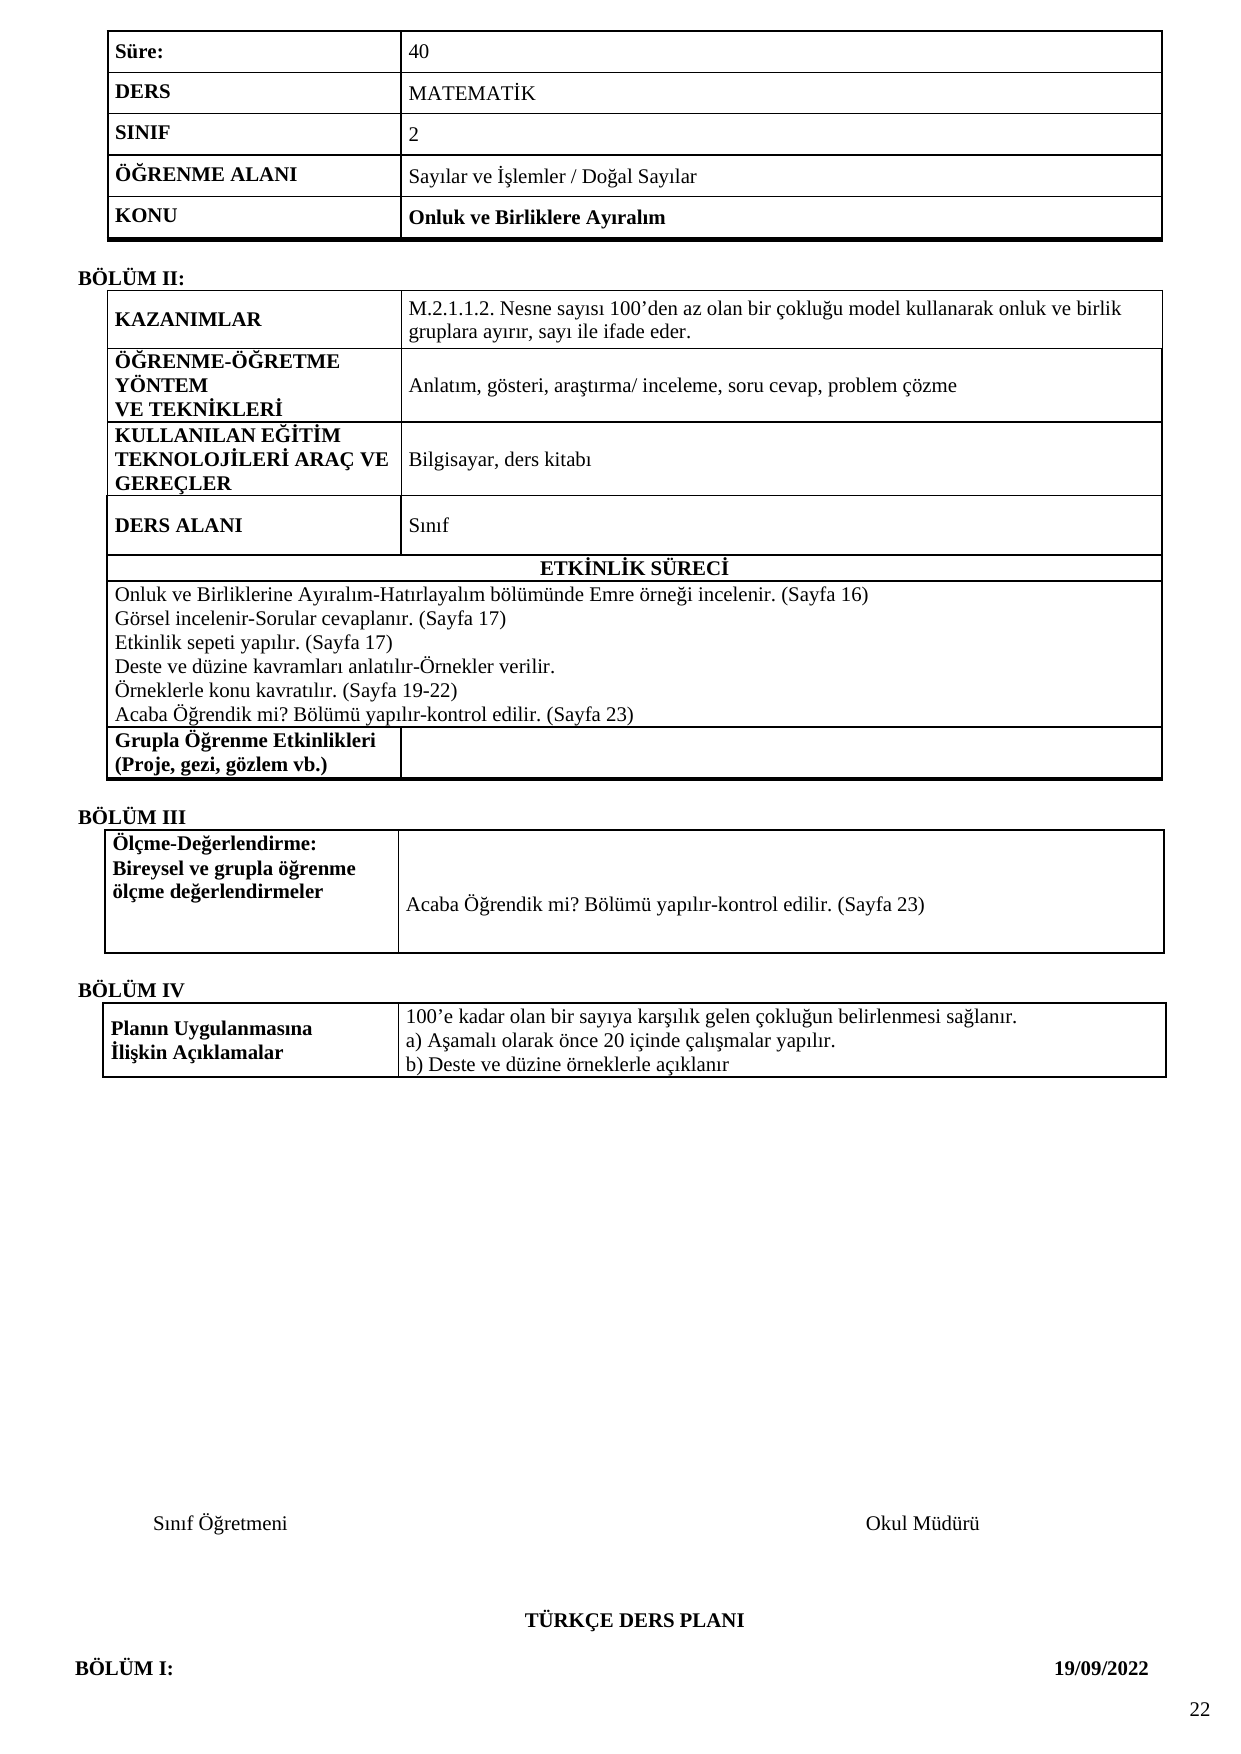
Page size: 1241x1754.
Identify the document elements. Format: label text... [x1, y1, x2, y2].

table_header Acaba Öğrendik mi? Bölümü yapılır-kontrol edilir. (Sayfa 23) [399, 831, 1163, 952]
table_cell DERS [109, 73, 400, 113]
table_header 100’e kadar olan bir sayıya karşılık gelen çokluğun belirlenmesi sağlanır. a) Aşamalı olarak önce 20 içinde çalışmalar yapılır. b) Deste ve düzine örneklerle açıklanır [399, 1004, 1165, 1076]
subtitle BÖLÜM III [59, 805, 1210, 829]
table_cell [402, 728, 1161, 776]
table_cell Onluk ve Birliklere Ayıralım [402, 197, 1161, 237]
table_cell Onluk ve Birliklerine Ayıralım-Hatırlayalım bölümünde Emre örneği incelenir. (Sayfa 16) Görsel incelenir-Sorular cevaplanır. (Sayfa 17) Etkinlik sepeti yapılır. (Sayfa 17) Deste ve düzine kavramları anlatılır-Örnekler verilir. Örneklerle konu kavratılır. (Sayfa 19-22) Acaba Öğrendik mi? Bölümü yapılır-kontrol edilir. (Sayfa 23) [108, 582, 1161, 726]
table_cell MATEMATİK [402, 73, 1161, 113]
table_header Süre: [109, 32, 400, 71]
table_cell KULLANILAN EĞİTİM TEKNOLOJİLERİ ARAÇ VE GEREÇLER [108, 423, 401, 495]
table_header Planın Uygulanmasına İlişkin Açıklamalar [104, 1004, 398, 1076]
table_cell ÖĞRENME ALANI [109, 156, 400, 196]
table_cell 2 [402, 114, 1161, 154]
text BÖLÜM II: [59, 266, 1210, 290]
table_cell DERS ALANI [108, 496, 400, 554]
table_cell Sayılar ve İşlemler / Doğal Sayılar [402, 156, 1161, 196]
text BÖLÜM I: 19/09/2022 [59, 1656, 1210, 1680]
table_cell SINIF [109, 114, 400, 154]
table_header KAZANIMLAR [108, 291, 401, 348]
text TÜRKÇE DERS PLANI [59, 1608, 1210, 1632]
table_cell Sınıf [402, 496, 1161, 554]
table_cell ETKİNLİK SÜRECİ [108, 556, 1161, 580]
text Sınıf Öğretmeni Okul Müdürü [59, 1511, 1210, 1535]
table_cell Grupla Öğrenme Etkinlikleri (Proje, gezi, gözlem vb.) [108, 728, 400, 776]
table_header Ölçme-Değerlendirme: Bireysel ve grupla öğrenme ölçme değerlendirmeler [106, 831, 398, 952]
table_cell ÖĞRENME-ÖĞRETME YÖNTEM VE TEKNİKLERİ [108, 349, 401, 421]
table_cell Bilgisayar, ders kitabı [402, 423, 1161, 495]
table_header M.2.1.1.2. Nesne sayısı 100’den az olan bir çokluğu model kullanarak onluk ve birlik gruplara ayırır, sayı ile ifade eder. [402, 291, 1162, 348]
table_header 40 [402, 32, 1161, 71]
table_cell KONU [109, 197, 400, 237]
subtitle BÖLÜM IV [59, 978, 1210, 1002]
table_cell Anlatım, gösteri, araştırma/ inceleme, soru cevap, problem çözme [402, 349, 1161, 421]
